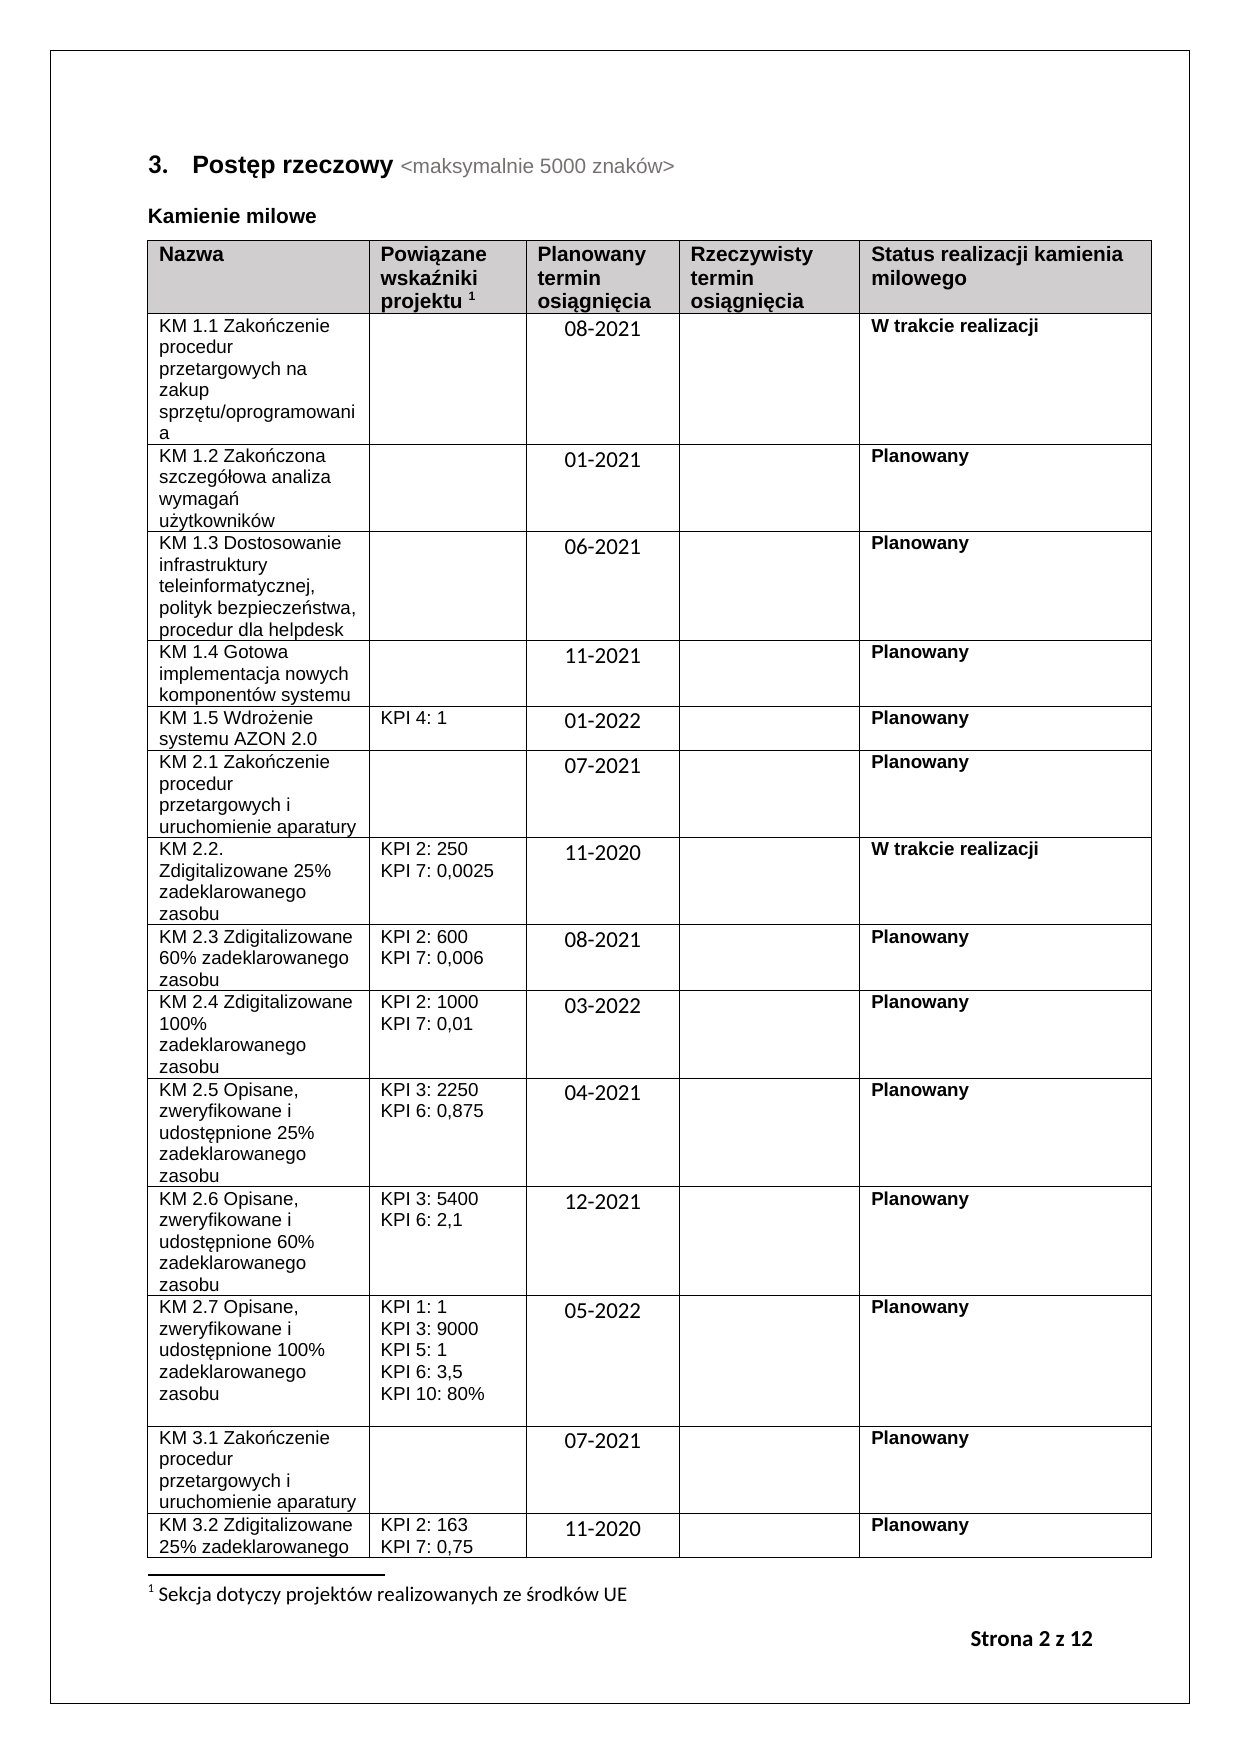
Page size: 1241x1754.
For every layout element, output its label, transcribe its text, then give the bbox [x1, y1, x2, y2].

table_cell KM 2.2. Zdigitalizowane 25% zadeklarowanego zasobu [148, 838, 369, 924]
table_cell KM 2.6 Opisane, zweryfikowane i udostępnione 60% zadeklarowanego zasobu [148, 1187, 369, 1295]
table_cell 03-2022 [527, 991, 679, 1077]
table_cell Planowany [860, 532, 1151, 640]
table_cell [370, 445, 526, 531]
table_cell KM 2.3 Zdigitalizowane 60% zadeklarowanego zasobu [148, 925, 369, 990]
table_cell [680, 751, 859, 837]
table_cell KPI 2: 250 KPI 7: 0,0025 [370, 838, 526, 924]
table_cell Planowany [860, 1187, 1151, 1295]
table_cell 07-2021 [527, 1427, 679, 1513]
table_cell KPI 2: 1000 KPI 7: 0,01 [370, 991, 526, 1077]
table_cell [680, 1427, 859, 1513]
table_cell 05-2022 [527, 1296, 679, 1426]
table_cell KM 2.4 Zdigitalizowane 100% zadeklarowanego zasobu [148, 991, 369, 1077]
table_cell KPI 2: 163 KPI 7: 0,75 [370, 1514, 526, 1557]
table_cell KPI 2: 600 KPI 7: 0,006 [370, 925, 526, 990]
table_cell [370, 641, 526, 706]
table_header Planowany termin osiągnięcia [527, 241, 679, 313]
table_cell 08-2021 [527, 925, 679, 990]
table_cell KM 1.3 Dostosowanie infrastruktury teleinformatycznej, polityk bezpieczeństwa, procedur dla helpdesk [148, 532, 369, 640]
table_header Powiązane wskaźniki projektu [370, 241, 526, 313]
table_cell [680, 925, 859, 990]
table_cell 07-2021 [527, 751, 679, 837]
table_cell Planowany [860, 641, 1151, 706]
table_cell 08-2021 [527, 314, 679, 444]
table_cell 04-2021 [527, 1079, 679, 1186]
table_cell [148, 1514, 369, 1557]
table_header Status realizacji kamienia milowego [860, 241, 1151, 313]
table_cell KPI 4: 1 [370, 707, 526, 750]
table_cell 12-2021 [527, 1187, 679, 1295]
table_cell [680, 532, 859, 640]
table_cell 01-2021 [527, 445, 679, 531]
table_cell [680, 1079, 859, 1186]
table_cell [680, 314, 859, 444]
table_cell KM 2.1 Zakończenie procedur przetargowych i uruchomienie aparatury [148, 751, 369, 837]
table_cell [680, 991, 859, 1077]
table_cell [370, 751, 526, 837]
table_cell W trakcie realizacji [860, 314, 1151, 444]
table_cell [680, 1296, 859, 1426]
table_cell KM 1.2 Zakończona szczegółowa analiza wymagań użytkowników [148, 445, 369, 531]
table_cell KPI 3: 5400 KPI 6: 2,1 [370, 1187, 526, 1295]
table_cell 11-2020 [527, 1514, 679, 1557]
table_cell [680, 707, 859, 750]
table_cell KM 3.1 Zakończenie procedur przetargowych i uruchomienie aparatury [148, 1427, 369, 1513]
table_cell 06-2021 [527, 532, 679, 640]
table_cell Planowany [860, 1427, 1151, 1513]
table_cell Planowany [860, 445, 1151, 531]
table_cell [680, 838, 859, 924]
table_cell KM 1.5 Wdrożenie systemu AZON 2.0 [148, 707, 369, 750]
text Kamienie milowe [148, 204, 1093, 228]
table_cell KPI 3: 2250 KPI 6: 0,875 [370, 1079, 526, 1186]
table_cell KM 2.7 Opisane, zweryfikowane i udostępnione 100% zadeklarowanego zasobu [148, 1296, 369, 1426]
table_cell [680, 445, 859, 531]
table_cell [370, 532, 526, 640]
table_cell Planowany [860, 991, 1151, 1077]
table_cell [680, 1514, 859, 1557]
table_header Nazwa [148, 241, 369, 313]
table_cell Planowany [860, 1296, 1151, 1426]
table_cell KM 1.1 Zakończenie procedur przetargowych na zakup sprzętu/oprogramowania [148, 314, 369, 444]
table_cell [370, 1427, 526, 1513]
subtitle Postęp rzeczowy <maksymalnie 5000 znaków> [148, 147, 1093, 181]
table_cell [370, 314, 526, 444]
table_header Rzeczywisty termin osiągnięcia [680, 241, 859, 313]
table_cell [680, 1187, 859, 1295]
table_cell [680, 641, 859, 706]
table_cell Planowany [860, 1514, 1151, 1557]
table_cell KPI 1: 1 KPI 3: 9000 KPI 5: 1 KPI 6: 3,5 KPI 10: 80% [370, 1296, 526, 1426]
table_cell 11-2021 [527, 641, 679, 706]
table_cell KM 2.5 Opisane, zweryfikowane i udostępnione 25% zadeklarowanego zasobu [148, 1079, 369, 1186]
table_cell 01-2022 [527, 707, 679, 750]
table_cell KM 1.4 Gotowa implementacja nowych komponentów systemu [148, 641, 369, 706]
table_cell 11-2020 [527, 838, 679, 924]
table_cell Planowany [860, 1079, 1151, 1186]
table_cell W trakcie realizacji [860, 838, 1151, 924]
table_cell Planowany [860, 925, 1151, 990]
table_cell Planowany [860, 707, 1151, 750]
table_cell Planowany [860, 751, 1151, 837]
